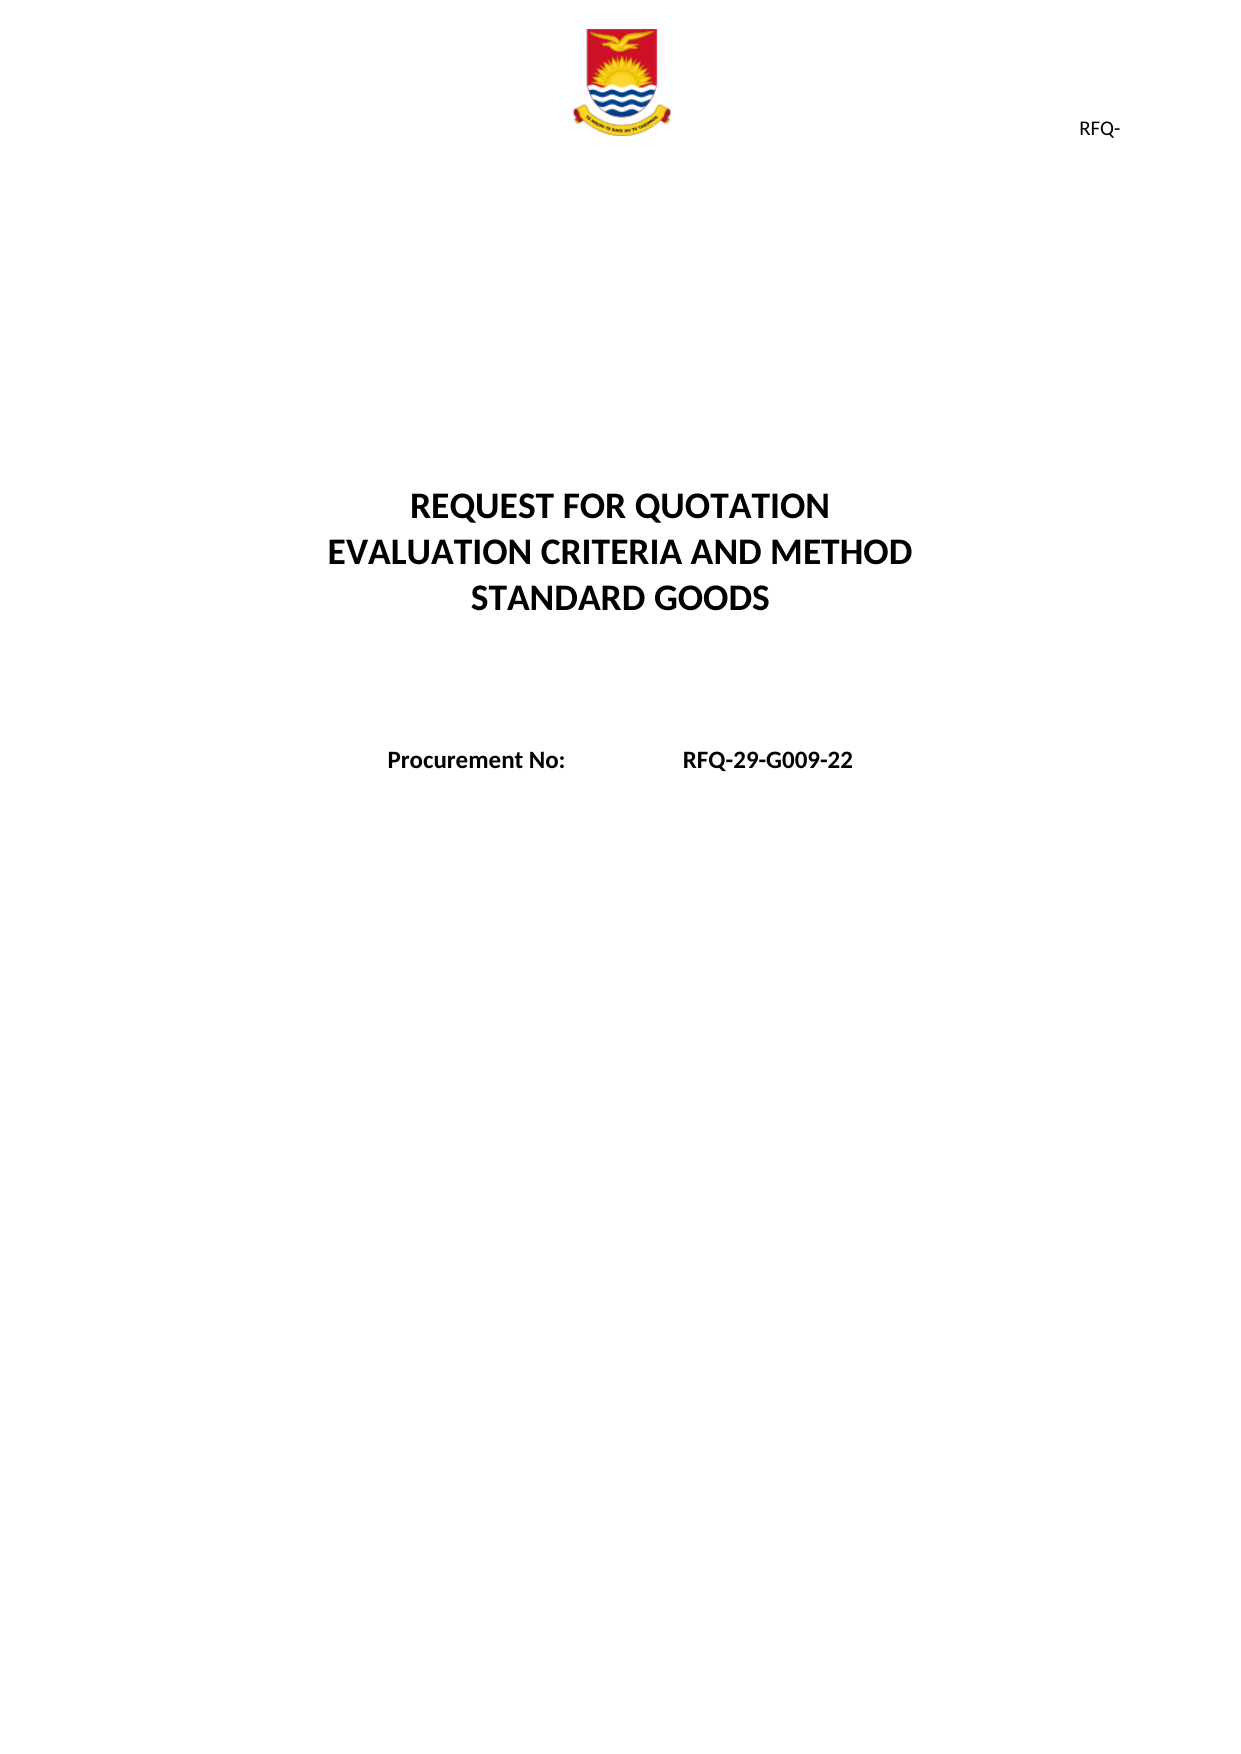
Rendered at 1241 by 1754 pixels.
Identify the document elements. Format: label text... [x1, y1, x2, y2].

subtitle Procurement No: RFQ-29-G009-22 [120, 744, 1120, 775]
picture [573, 29, 671, 136]
subtitle REQUEST FOR QUOTATION EVALUATION CRITERIA AND METHOD STANDARD GOODS [120, 482, 1120, 619]
